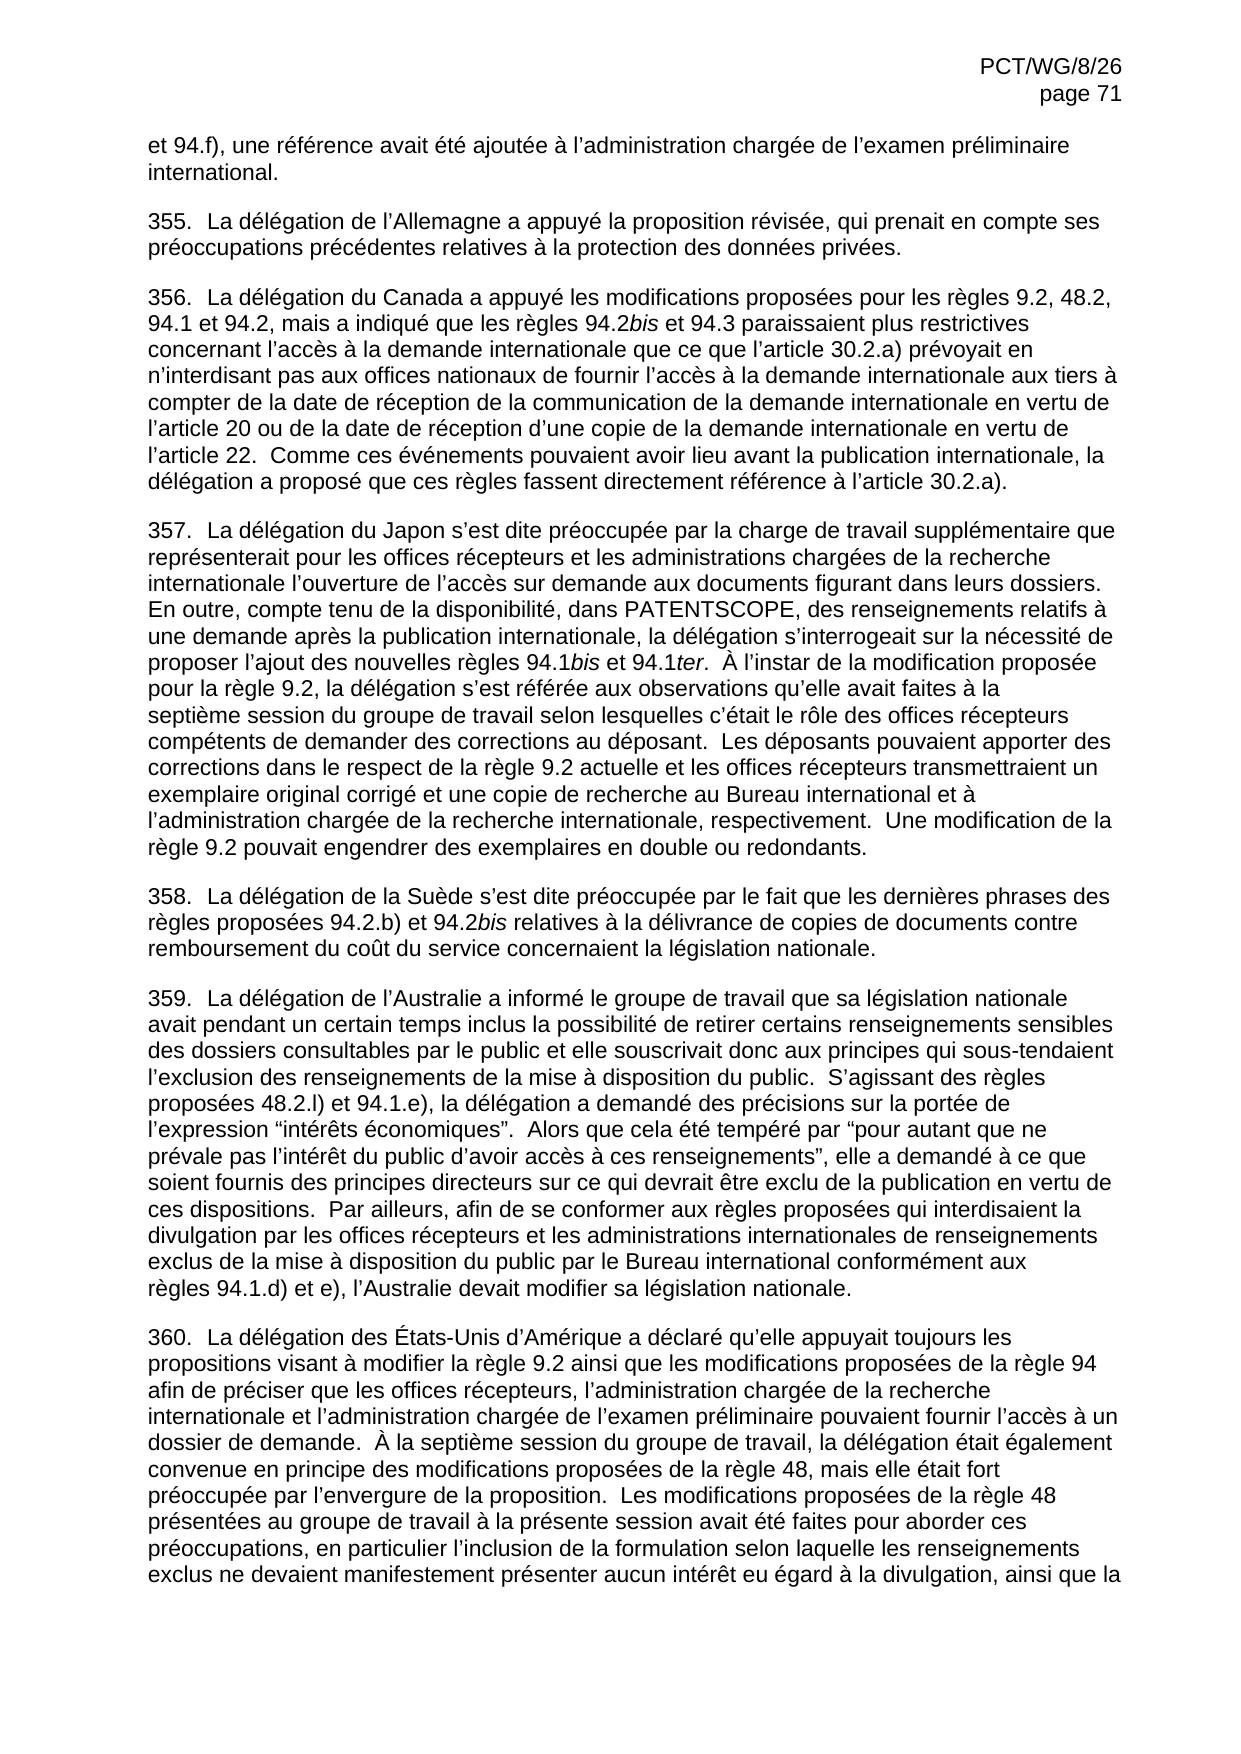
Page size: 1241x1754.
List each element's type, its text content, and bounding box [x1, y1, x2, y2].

text La délégation de l’Allemagne a appuyé la proposition révisée, qui prenait en compte ses préoccupations précédentes relatives à la protection des données privées. [148, 208, 1122, 261]
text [148, 132, 1122, 185]
text La délégation de la Suède s’est dite préoccupée par le fait que les dernières phrases des règles proposées 94.2.b) et 94.2bis relatives à la délivrance de copies de documents contre remboursement du coût du service concernaient la législation nationale. [148, 883, 1122, 962]
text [148, 1324, 1122, 1587]
text La délégation de l’Australie a informé le groupe de travail que sa législation nationale avait pendant un certain temps inclus la possibilité de retirer certains renseignements sensibles des dossiers consultables par le public et elle souscrivait donc aux principes qui sous-tendaient l’exclusion des renseignements de la mise à disposition du public. S’agissant des règles proposées 48.2.l) et 94.1.e), la délégation a demandé des précisions sur la portée de l’expression “intérêts économiques”. Alors que cela été tempéré par “pour autant que ne prévale pas l’intérêt du public d’avoir accès à ces renseignements”, elle a demandé à ce que soient fournis des principes directeurs sur ce qui devrait être exclu de la publication en vertu de ces dispositions. Par ailleurs, afin de se conformer aux règles proposées qui interdisaient la divulgation par les offices récepteurs et les administrations internationales de renseignements exclus de la mise à disposition du public par le Bureau international conformément aux règles 94.1.d) et e), l’Australie devait modifier sa législation nationale. [148, 985, 1122, 1301]
text La délégation du Japon s’est dite préoccupée par la charge de travail supplémentaire que représenterait pour les offices récepteurs et les administrations chargées de la recherche internationale l’ouverture de l’accès sur demande aux documents figurant dans leurs dossiers. En outre, compte tenu de la disponibilité, dans PATENTSCOPE, des renseignements relatifs à une demande après la publication internationale, la délégation s’interrogeait sur la nécessité de proposer l’ajout des nouvelles règles 94.1bis et 94.1ter. À l’instar de la modification proposée pour la règle 9.2, la délégation s’est référée aux observations qu’elle avait faites à la septième session du groupe de travail selon lesquelles c’était le rôle des offices récepteurs compétents de demander des corrections au déposant. Les déposants pouvaient apporter des corrections dans le respect de la règle 9.2 actuelle et les offices récepteurs transmettraient un exemplaire original corrigé et une copie de recherche au Bureau international et à l’administration chargée de la recherche internationale, respectivement. Une modification de la règle 9.2 pouvait engendrer des exemplaires en double ou redondants. [148, 517, 1122, 860]
text La délégation du Canada a appuyé les modifications proposées pour les règles 9.2, 48.2, 94.1 et 94.2, mais a indiqué que les règles 94.2bis et 94.3 paraissaient plus restrictives concernant l’accès à la demande internationale que ce que l’article 30.2.a) prévoyait en n’interdisant pas aux offices nationaux de fournir l’accès à la demande internationale aux tiers à compter de la date de réception de la communication de la demande internationale en vertu de l’article 20 ou de la date de réception d’une copie de la demande internationale en vertu de l’article 22. Comme ces événements pouvaient avoir lieu avant la publication internationale, la délégation a proposé que ces règles fassent directement référence à l’article 30.2.a). [148, 283, 1122, 494]
